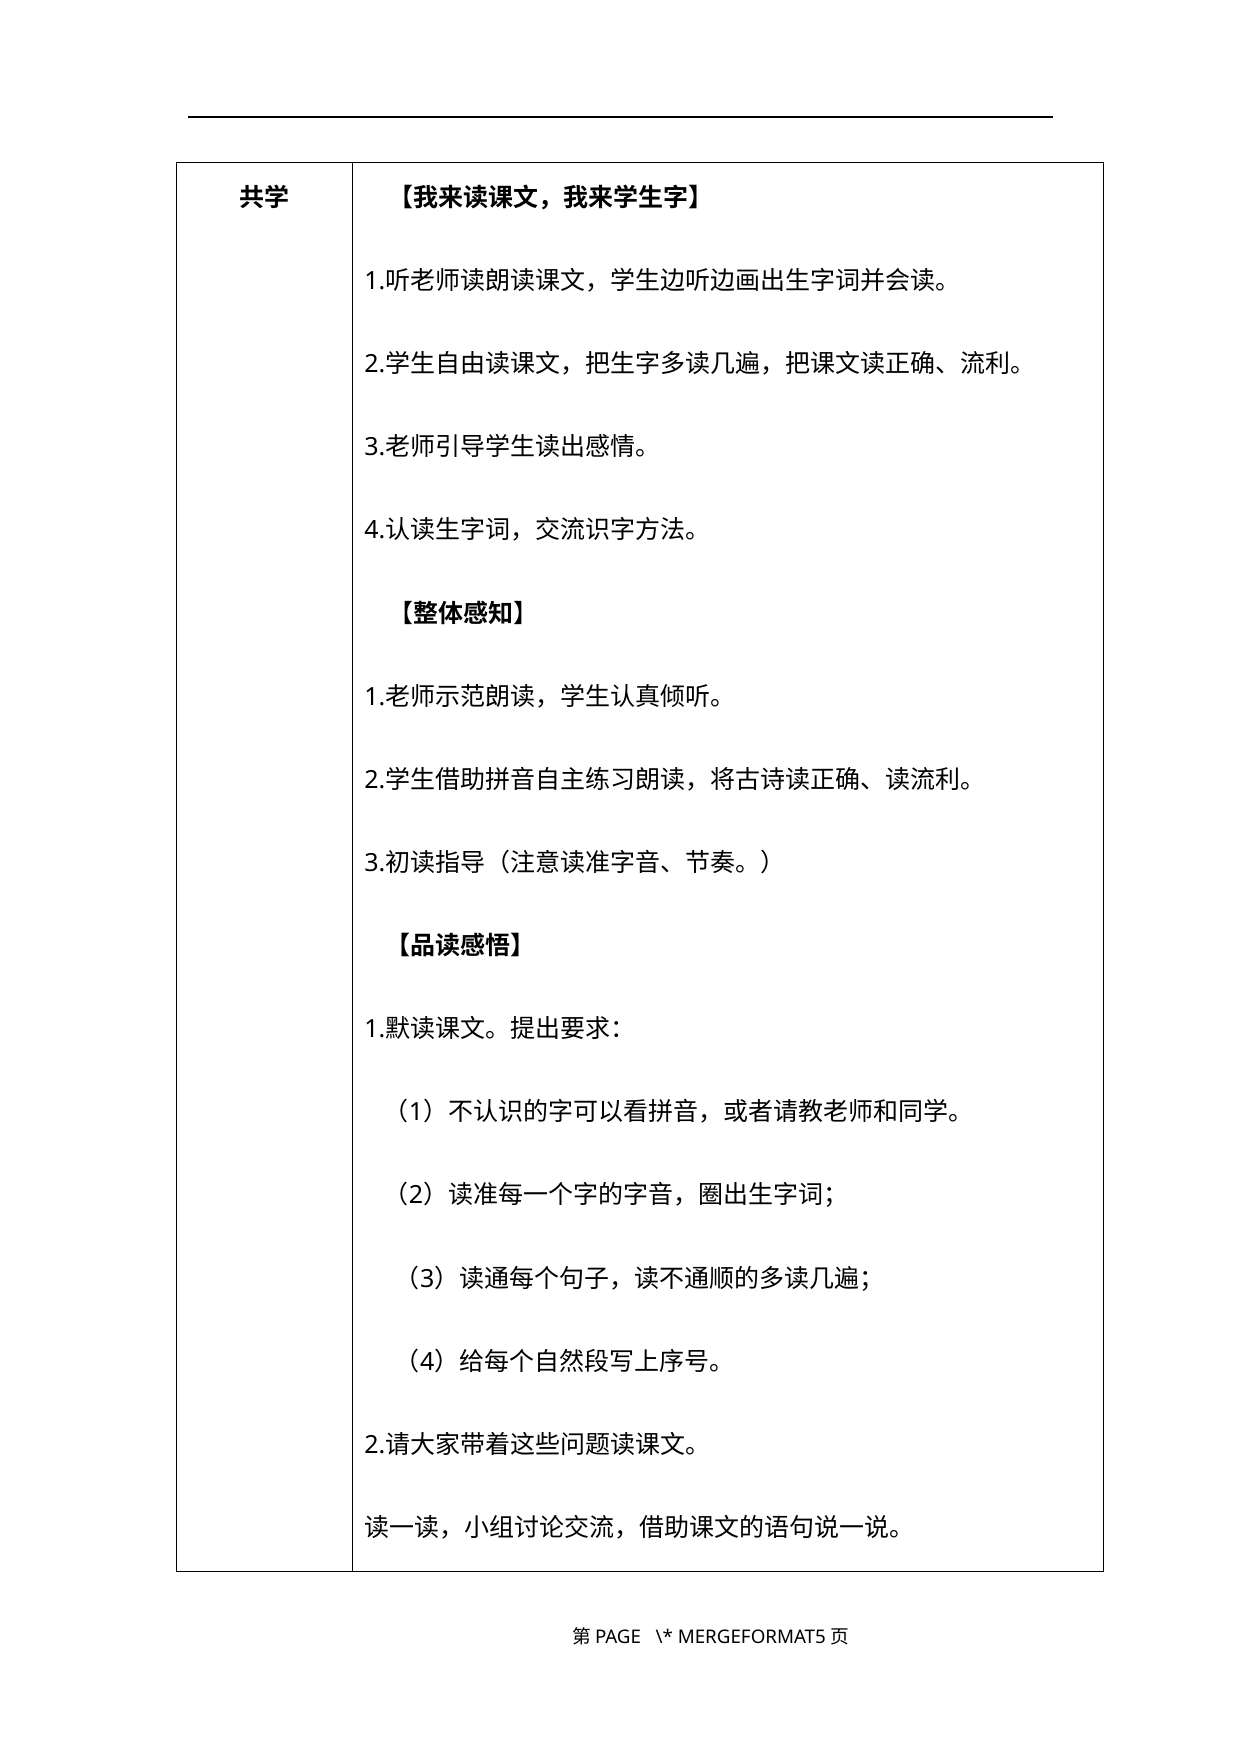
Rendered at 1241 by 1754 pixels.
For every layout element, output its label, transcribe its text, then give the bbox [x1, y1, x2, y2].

table_cell 共学 [177, 163, 352, 1571]
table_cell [353, 163, 1103, 1571]
